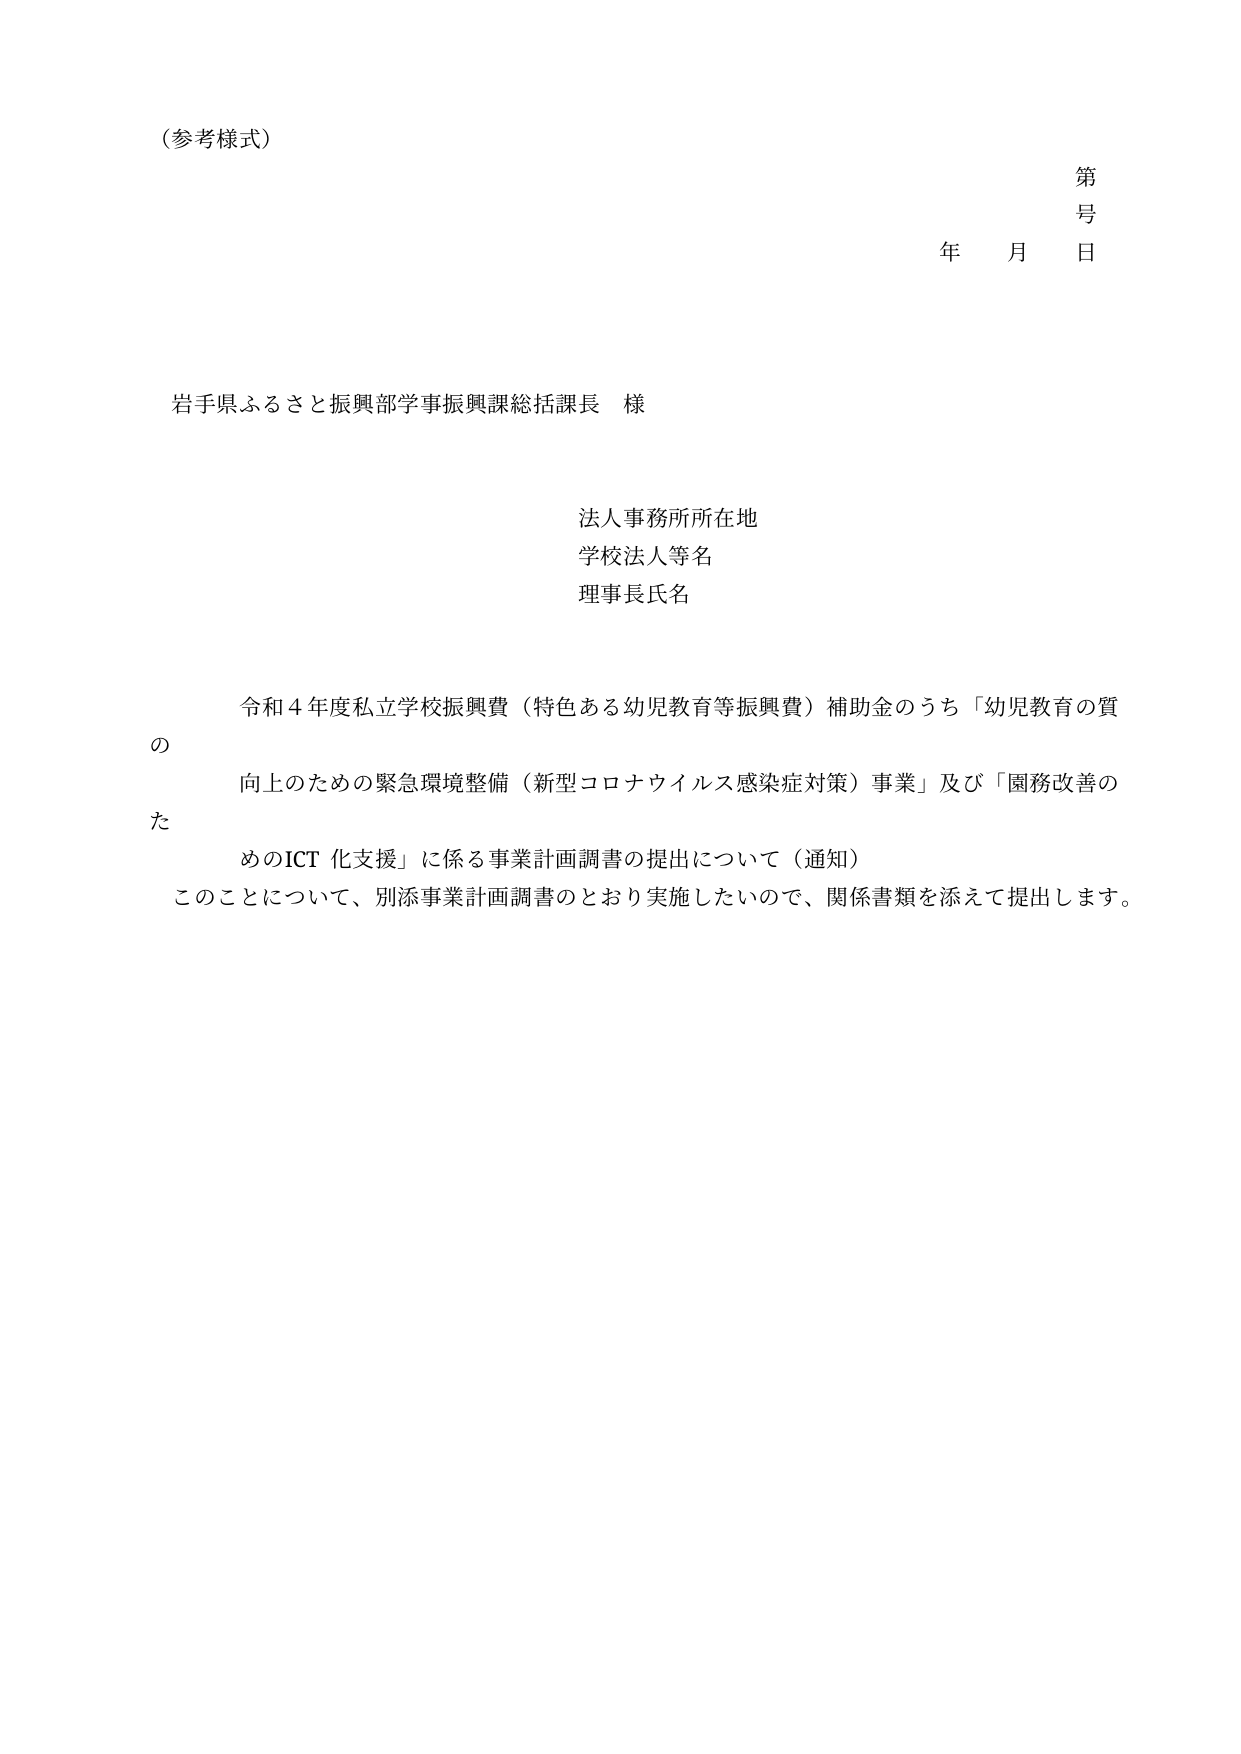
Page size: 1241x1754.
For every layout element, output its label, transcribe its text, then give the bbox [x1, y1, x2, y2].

text めのICT化支援」に係る事業計画調書の提出について（通知） [149, 839, 1121, 877]
text 学校法人等名 [149, 536, 1121, 574]
text （参考様式） [149, 119, 1121, 157]
text 法人事務所所在地 [149, 498, 1121, 536]
text 第 号 [149, 157, 1098, 232]
text 岩手県ふるさと振興部学事振興課総括課長 様 [149, 384, 1121, 422]
text 令和４年度私立学校振興費（特色ある幼児教育等振興費）補助金のうち「幼児教育の質の [149, 687, 1121, 763]
text このことについて、別添事業計画調書のとおり実施したいので、関係書類を添えて提出します。 [149, 877, 1121, 915]
text 理事長氏名 [149, 574, 1121, 612]
text 向上のための緊急環境整備（新型コロナウイルス感染症対策）事業」及び「園務改善のた [149, 763, 1121, 839]
text 年 月 日 [149, 232, 1098, 270]
